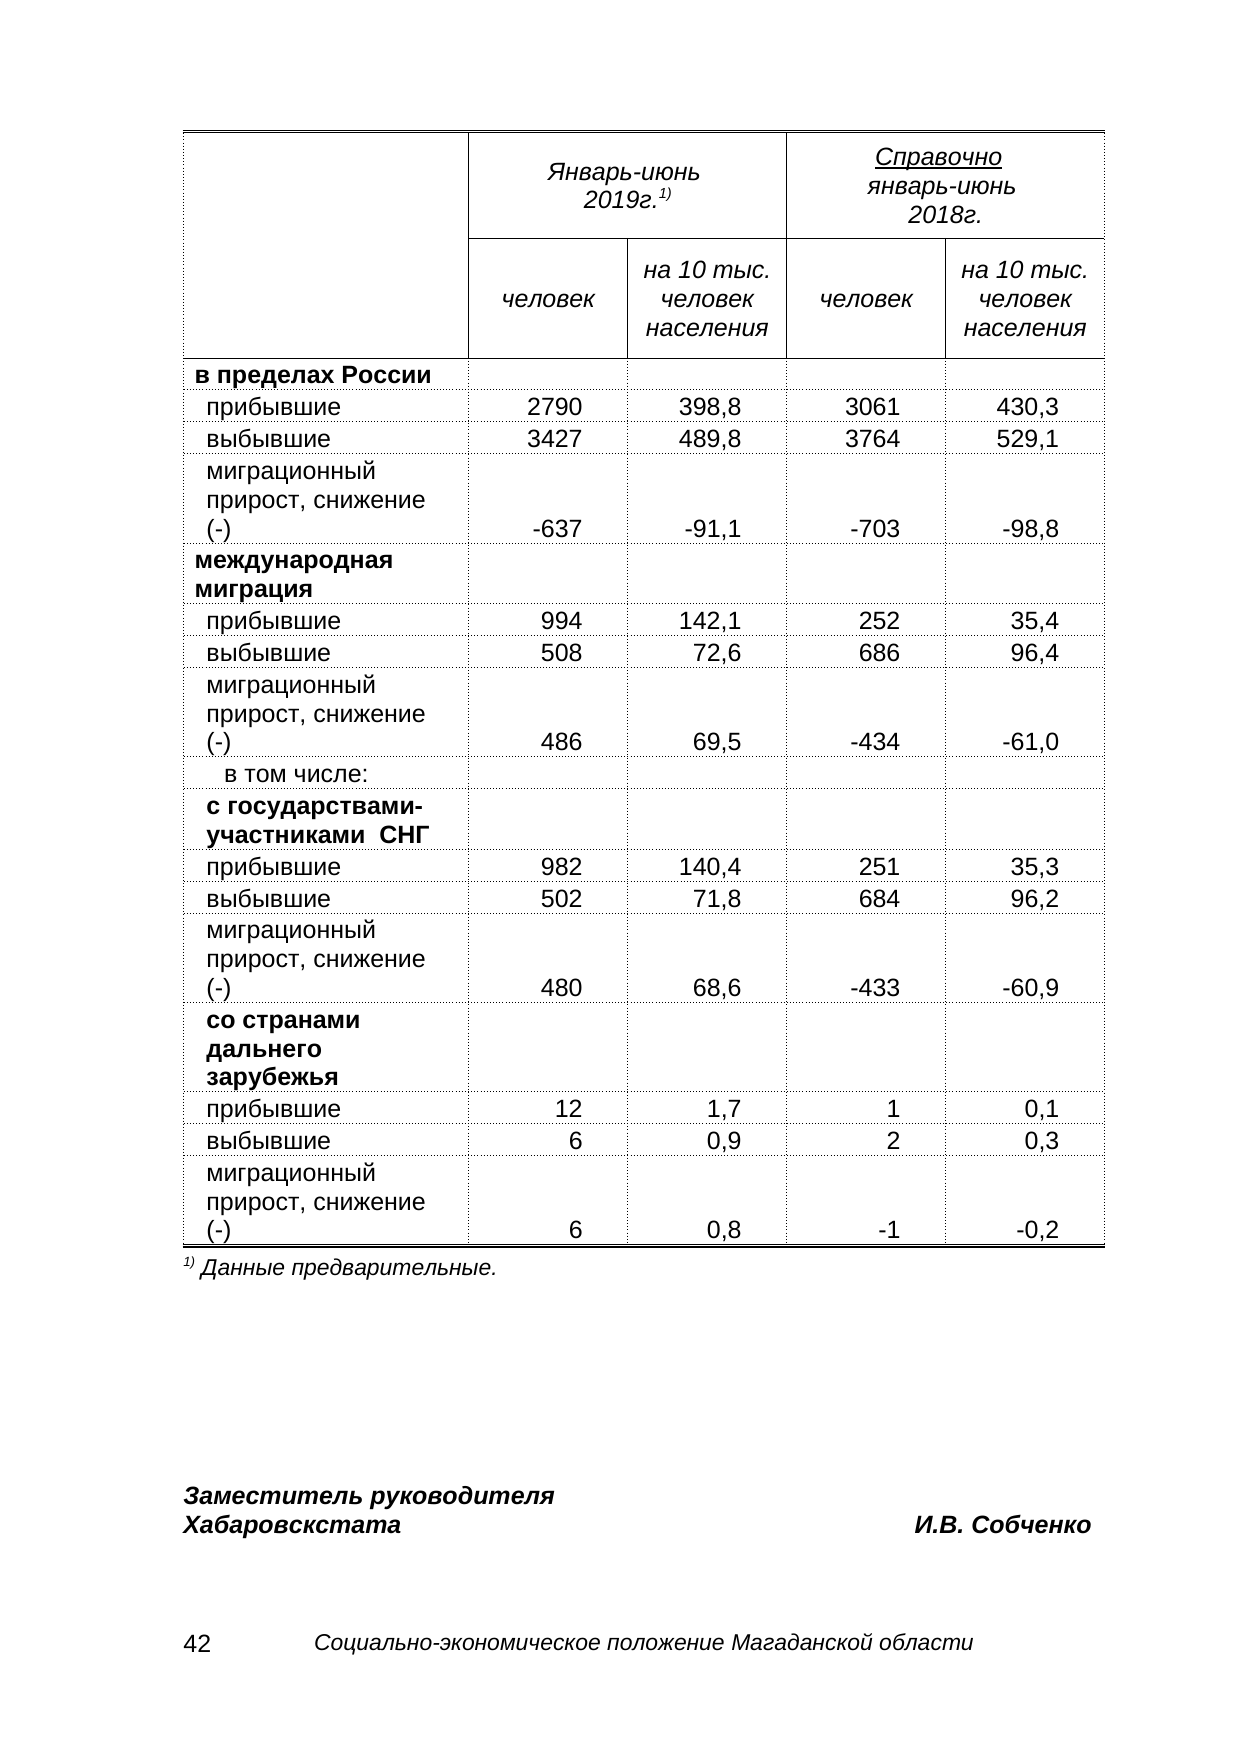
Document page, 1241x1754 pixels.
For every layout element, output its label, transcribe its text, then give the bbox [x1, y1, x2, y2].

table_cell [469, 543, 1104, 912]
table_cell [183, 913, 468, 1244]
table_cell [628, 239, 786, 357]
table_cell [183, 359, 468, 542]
text 1) Данные предварительные. [183, 1254, 1104, 1280]
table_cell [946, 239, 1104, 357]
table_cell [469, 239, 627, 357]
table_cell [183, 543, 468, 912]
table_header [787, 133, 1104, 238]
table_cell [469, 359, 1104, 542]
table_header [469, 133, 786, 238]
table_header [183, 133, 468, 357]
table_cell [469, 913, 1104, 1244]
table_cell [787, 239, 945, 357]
text Заместитель руководителя Хабаровскстата И.В. Собченко [183, 1481, 1099, 1539]
